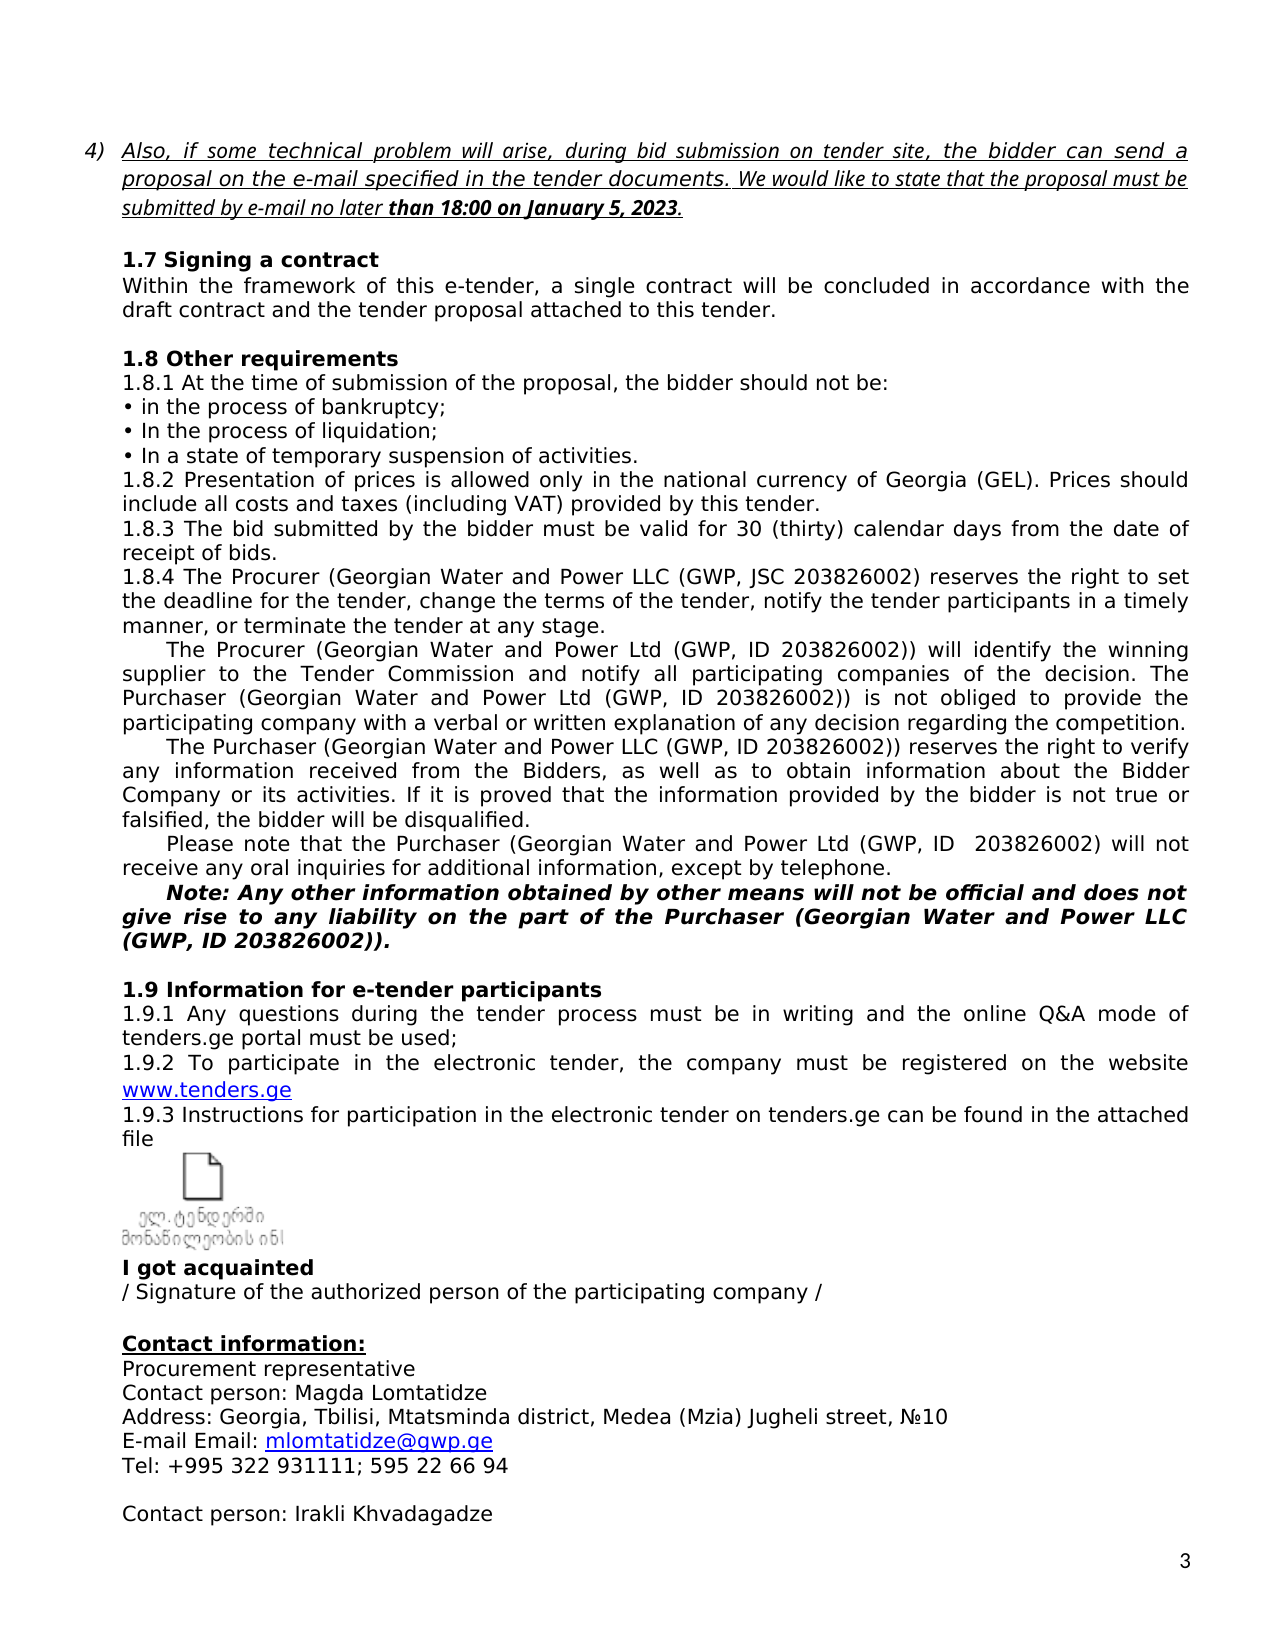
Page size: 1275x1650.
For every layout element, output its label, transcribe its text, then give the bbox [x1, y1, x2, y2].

text • In the process of liquidation; [122, 419, 1191, 444]
text • in the process of bankruptcy; [122, 395, 1191, 419]
text 1.8.1 At the time of submission of the proposal, the bidder should not be: [122, 371, 1191, 395]
text 1.8 Other requirements [122, 347, 1191, 371]
text Note: Any other information obtained by other means will not be official and does not give rise to any liability on the part of the Purchaser (Georgian Water and Power LLC (GWP, ID 203826002)). [122, 881, 1191, 953]
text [122, 1405, 1191, 1429]
text 1.9.2 To participate in the electronic tender, the company must be registered on the website www.tenders.ge [122, 1051, 1191, 1103]
text 1.7 Signing a contract [122, 245, 1191, 274]
text • In a state of temporary suspension of activities. [122, 444, 1191, 468]
list Also, if some technical problem will arise, during bid submission on tender site, the bidder can send a proposal on the e-mail specified in the tender documents. We would like to state that the proposal must be submitted by e-mail no later than 18:00 on January 5, 2023. [84, 136, 1191, 221]
text Contact person: Magda Lomtatidze [122, 1381, 1191, 1405]
text Tel: +995 322 931111; 595 22 66 94 [122, 1454, 1191, 1478]
text Contact information: [122, 1332, 1191, 1357]
text I got acquainted [122, 1256, 1191, 1280]
text / Signature of the authorized person of the participating company / [122, 1280, 1191, 1304]
text 1.9.3 Instructions for participation in the electronic tender on tenders.ge can be found in the attached file [122, 1103, 1191, 1152]
text Contact person: Irakli Khvadagadze [122, 1502, 1191, 1527]
text Procurement representative [122, 1357, 1191, 1381]
text 1.9 Information for e-tender participants [122, 978, 1191, 1002]
list The Procurer (Georgian Water and Power Ltd (GWP, ID 203826002)) will identify the winning supplier to the Tender Commission and notify all participating companies of the decision. The Purchaser (Georgian Water and Power Ltd (GWP, ID 203826002)) is not obliged to provide the participating company with a verbal or written explanation of any decision regarding the competition. [122, 638, 1191, 735]
text 1.8.3 The bid submitted by the bidder must be valid for 30 (thirty) calendar days from the date of receipt of bids. [122, 517, 1191, 565]
text Please note that the Purchaser (Georgian Water and Power Ltd (GWP, ID 203826002) will not receive any oral inquiries for additional information, except by telephone. [122, 832, 1191, 881]
text 1.8.2 Presentation of prices is allowed only in the national currency of Georgia (GEL). Prices should include all costs and taxes (including VAT) provided by this tender. [122, 468, 1191, 517]
text Within the framework of this e-tender, a single contract will be concluded in accordance with the draft contract and the tender proposal attached to this tender. [122, 274, 1191, 322]
text 1.8.4 The Procurer (Georgian Water and Power LLC (GWP, JSC 203826002) reserves the right to set the deadline for the tender, change the terms of the tender, notify the tender participants in a timely manner, or terminate the tender at any stage. [122, 565, 1191, 638]
text E-mail Email: mlomtatidze@gwp.ge [122, 1429, 1191, 1454]
text The Purchaser (Georgian Water and Power LLC (GWP, ID 203826002)) reserves the right to verify any information received from the Bidders, as well as to obtain information about the Bidder Company or its activities. If it is proved that the information provided by the bidder is not true or falsified, the bidder will be disqualified. [122, 735, 1191, 832]
text 1.9.1 Any questions during the tender process must be in writing and the online Q&A mode of tenders.ge portal must be used; [122, 1002, 1191, 1051]
